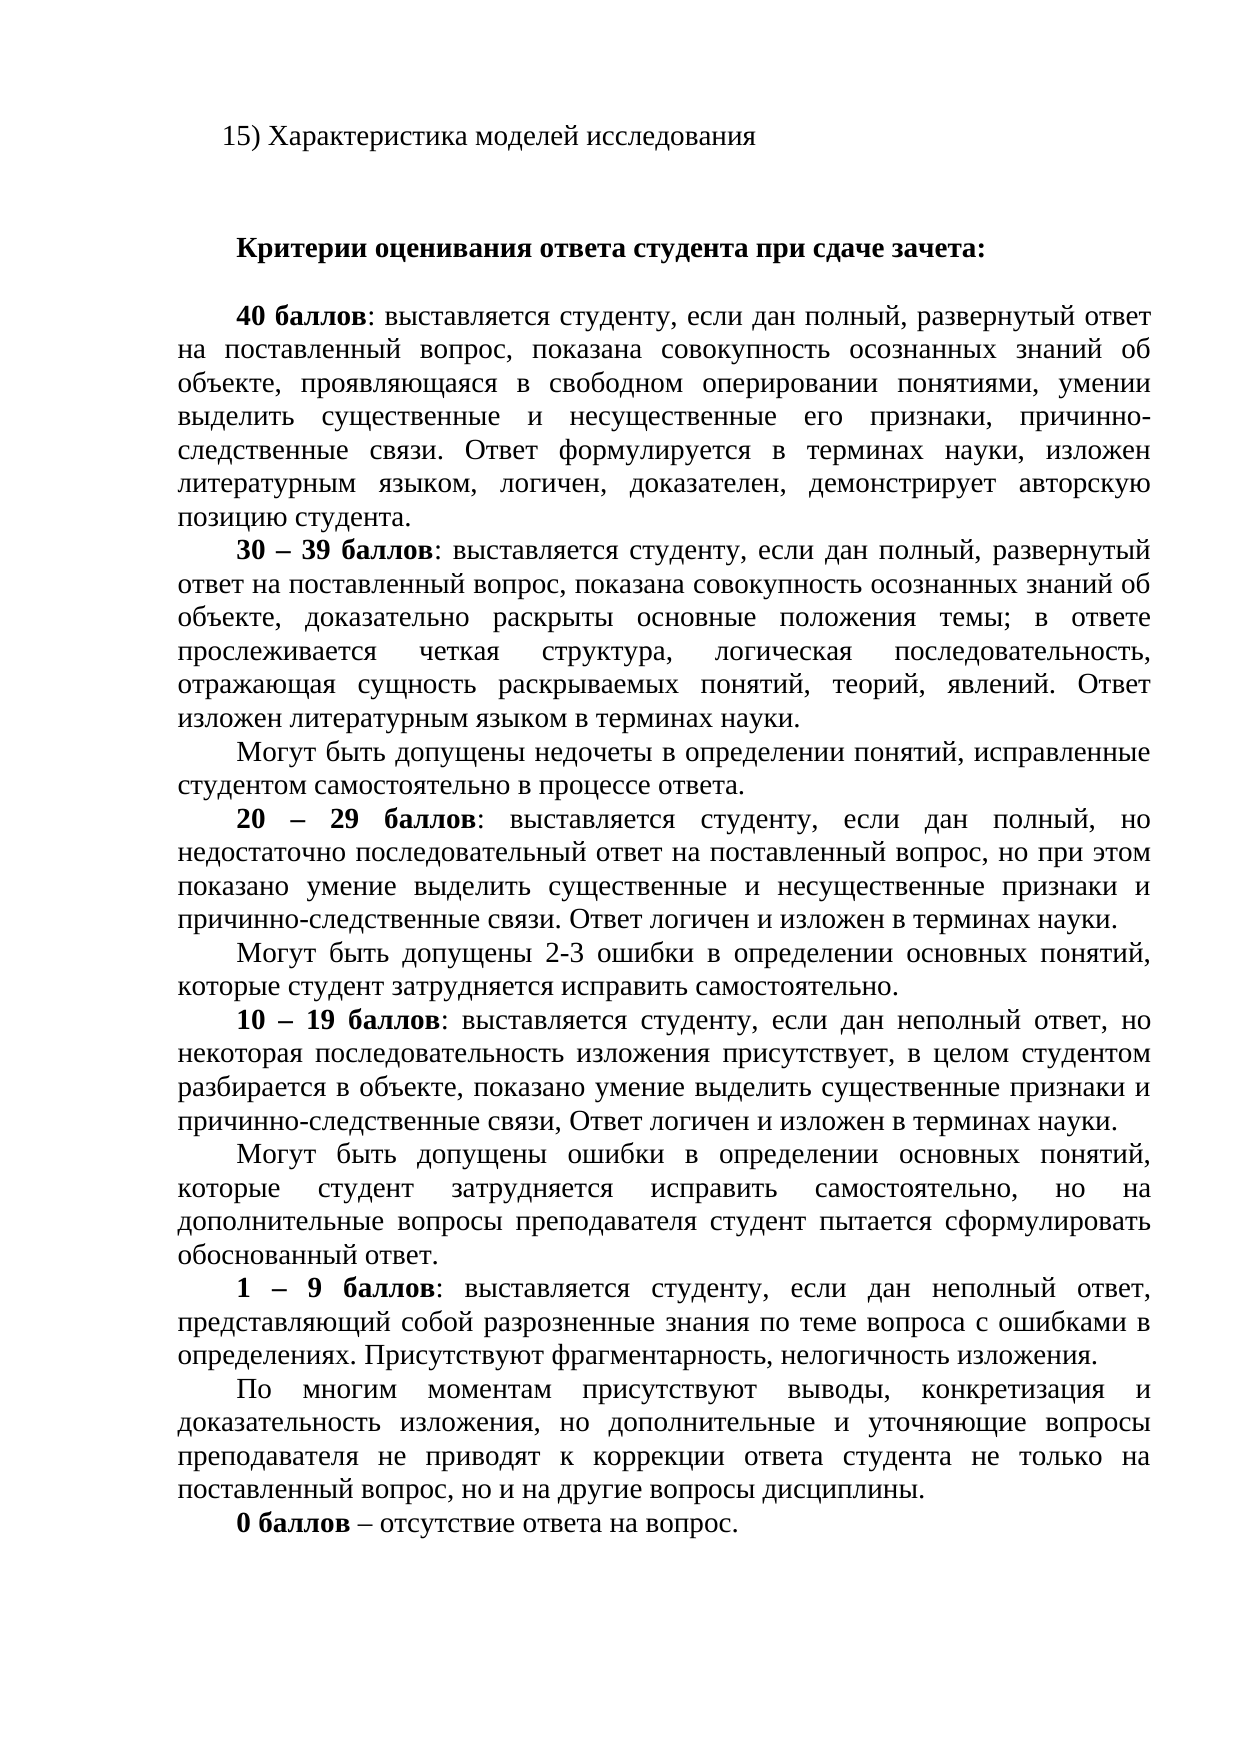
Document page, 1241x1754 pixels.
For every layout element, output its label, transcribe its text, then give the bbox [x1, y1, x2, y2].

text 0 баллов – отсутствие ответа на вопрос. [177, 1505, 1152, 1539]
text Могут быть допущены ошибки в определении основных понятий, которые студент затрудняется исправить самостоятельно, но на дополнительные вопросы преподавателя студент пытается сформулировать обоснованный ответ. [177, 1136, 1152, 1270]
text 1 – 9 баллов: выставляется студенту, если дан неполный ответ, представляющий собой разрозненные знания по теме вопроса с ошибками в определениях. Присутствуют фрагментарность, нелогичность изложения. [177, 1270, 1152, 1371]
text Могут быть допущены недочеты в определении понятий, исправленные студентом самостоятельно в процессе ответа. [177, 734, 1152, 801]
text Критерии оценивания ответа студента при сдаче зачета: [177, 231, 1152, 264]
text По многим моментам присутствуют выводы, конкретизация и доказательность изложения, но дополнительные и уточняющие вопросы преподавателя не приводят к коррекции ответа студента не только на поставленный вопрос, но и на другие вопросы дисциплины. [177, 1371, 1152, 1505]
text 40 баллов: выставляется студенту, если дан полный, развернутый ответ на поставленный вопрос, показана совокупность осознанных знаний об объекте, проявляющаяся в свободном оперировании понятиями, умении выделить существенные и несущественные его признаки, причинно-следственные связи. Ответ формулируется в терминах науки, изложен литературным языком, логичен, доказателен, демонстрирует авторскую позицию студента. [177, 298, 1152, 532]
text 20 – 29 баллов: выставляется студенту, если дан полный, но недостаточно последовательный ответ на поставленный вопрос, но при этом показано умение выделить существенные и несущественные признаки и причинно-следственные связи. Ответ логичен и изложен в терминах науки. [177, 801, 1152, 935]
text Могут быть допущены 2-3 ошибки в определении основных понятий, которые студент затрудняется исправить самостоятельно. [177, 935, 1152, 1002]
text 15) Характеристика моделей исследования [177, 118, 1152, 152]
text 30 – 39 баллов: выставляется студенту, если дан полный, развернутый ответ на поставленный вопрос, показана совокупность осознанных знаний об объекте, доказательно раскрыты основные положения темы; в ответе прослеживается четкая структура, логическая последовательность, отражающая сущность раскрываемых понятий, теорий, явлений. Ответ изложен литературным языком в терминах науки. [177, 532, 1152, 734]
text 10 – 19 баллов: выставляется студенту, если дан неполный ответ, но некоторая последовательность изложения присутствует, в целом студентом разбирается в объекте, показано умение выделить существенные признаки и причинно-следственные связи, Ответ логичен и изложен в терминах науки. [177, 1002, 1152, 1136]
